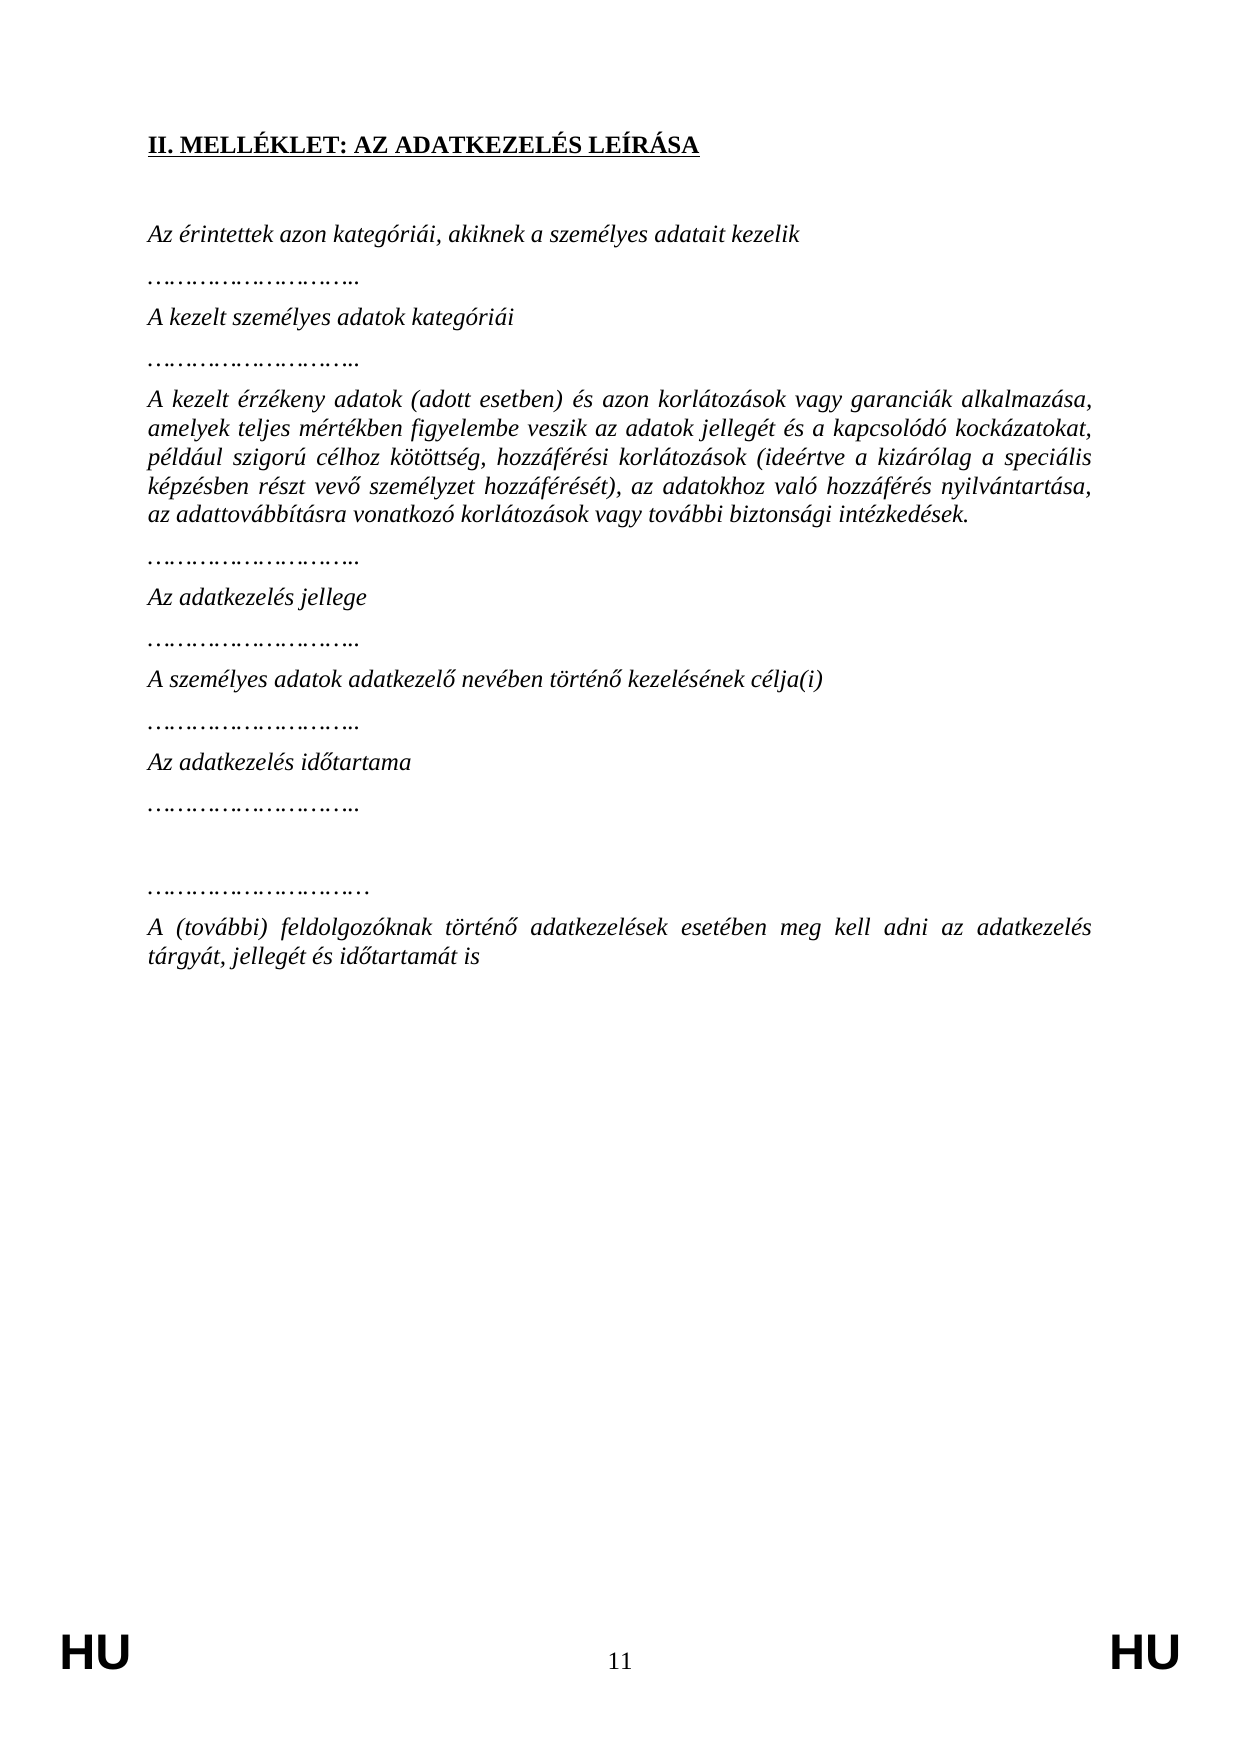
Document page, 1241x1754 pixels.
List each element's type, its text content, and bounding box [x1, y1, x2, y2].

text A kezelt érzékeny adatok (adott esetben) és azon korlátozások vagy garanciák alkalmazása, amelyek teljes mértékben figyelembe veszik az adatok jellegét és a kapcsolódó kockázatokat, például szigorú célhoz kötöttség, hozzáférési korlátozások (ideértve a kizárólag a speciális képzésben részt vevő személyzet hozzáférését), az adatokhoz való hozzáférés nyilvántartása, az adattovábbításra vonatkozó korlátozások vagy további biztonsági intézkedések. [148, 384, 1093, 528]
text ………………………… [148, 871, 1093, 899]
text A személyes adatok adatkezelő nevében történő kezelésének célja(i) [148, 664, 1093, 693]
text ……………………….. [148, 541, 1093, 569]
text II. MELLÉKLET: AZ ADATKEZELÉS LEÍRÁSA [148, 131, 1093, 159]
text ……………………….. [148, 788, 1093, 817]
text A kezelt személyes adatok kategóriái [148, 302, 1093, 331]
text ……………………….. [148, 343, 1093, 372]
text ……………………….. [148, 623, 1093, 652]
text Az adatkezelés időtartama [148, 747, 1093, 776]
text Az adatkezelés jellege [148, 582, 1093, 611]
text Az érintettek azon kategóriái, akiknek a személyes adatait kezelik [148, 219, 1093, 248]
text ……………………….. [148, 261, 1093, 289]
text ……………………….. [148, 706, 1093, 734]
text A (további) feldolgozóknak történő adatkezelések esetében meg kell adni az adatkezelés tárgyát, jellegét és időtartamát is [148, 912, 1093, 969]
